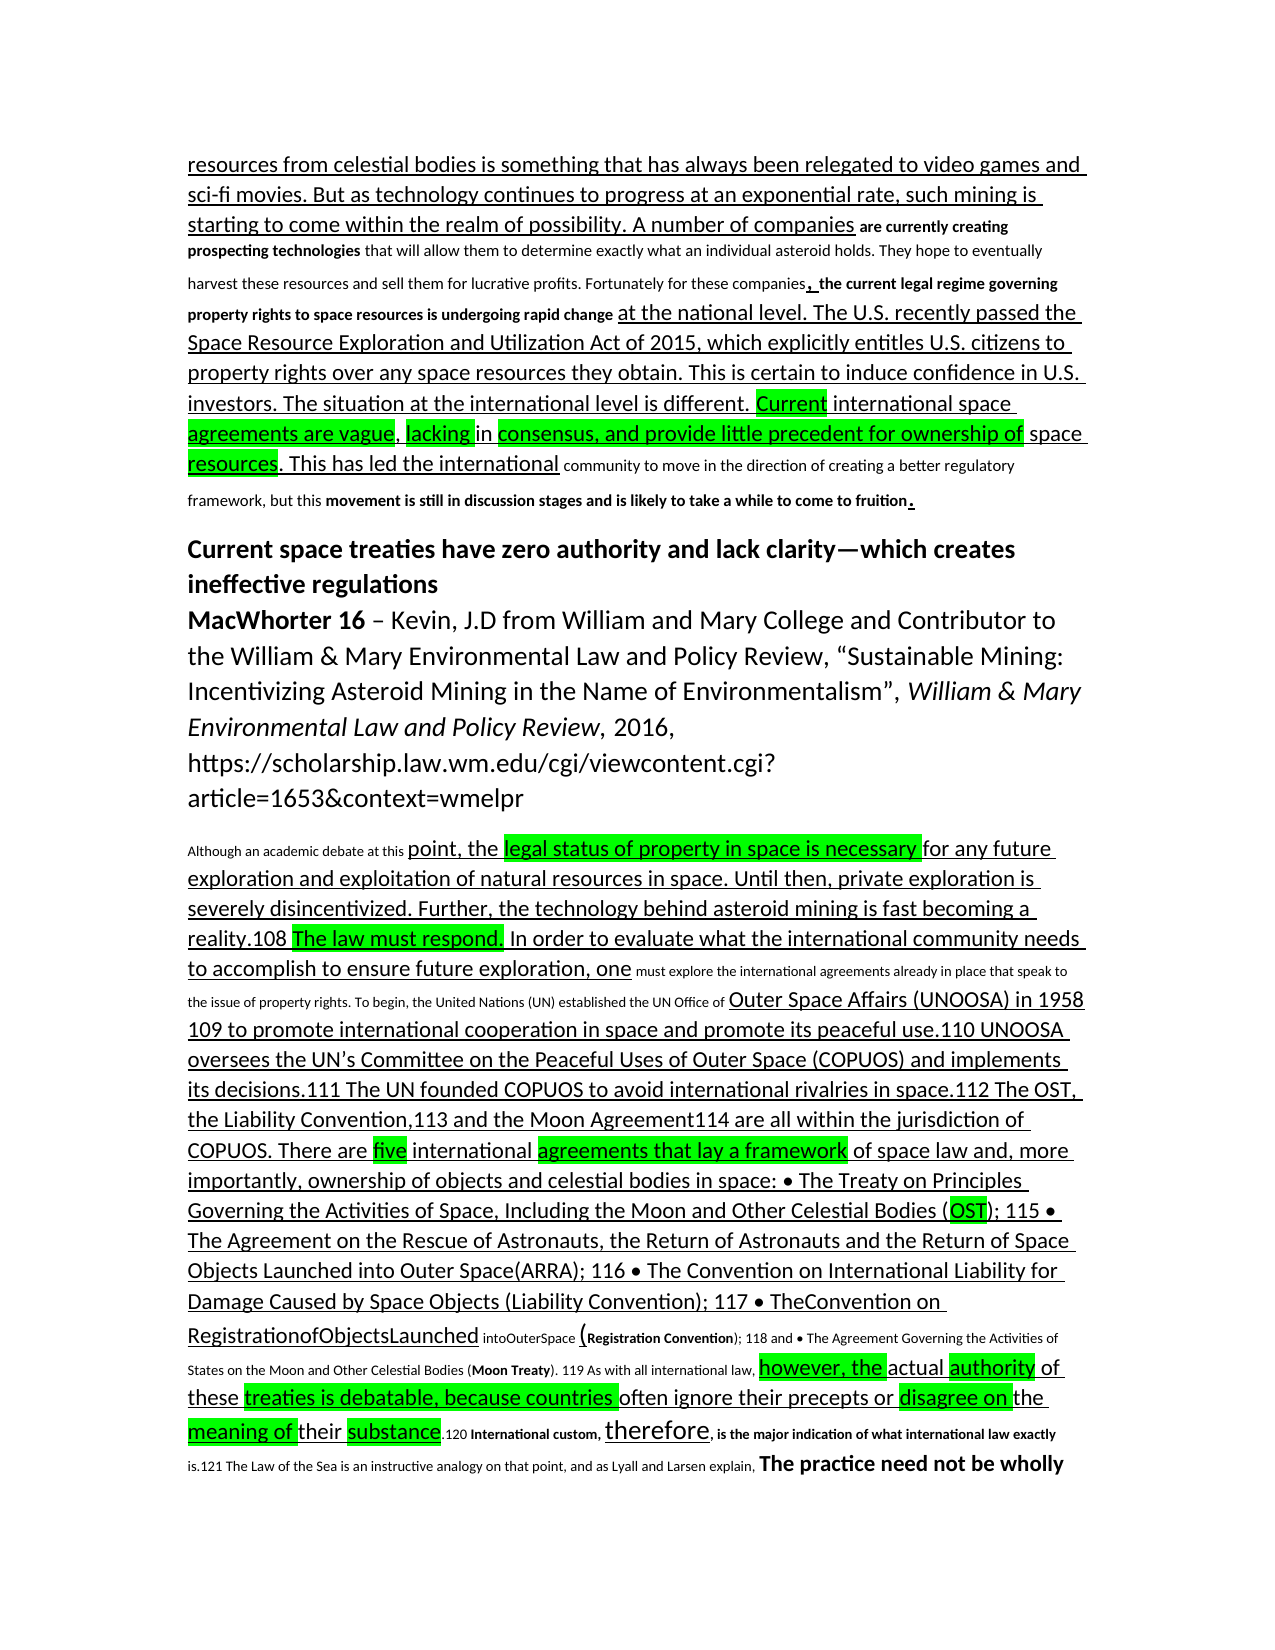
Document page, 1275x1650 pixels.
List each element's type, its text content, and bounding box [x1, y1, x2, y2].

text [187, 175, 1087, 443]
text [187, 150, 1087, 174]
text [187, 834, 1087, 1477]
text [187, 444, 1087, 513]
text MacWhorter 16 – Kevin, J.D from William and Mary College and Contributor to the William & Mary Environmental Law and Policy Review, “Sustainable Mining: Incentivizing Asteroid Mining in the Name of Environmentalism”, William & Mary Environmental Law and Policy Review, 2016, https://scholarship.law.wm.edu/cgi/viewcontent.cgi?article=1653&context=wmelpr [187, 603, 1087, 814]
subtitle Current space treaties have zero authority and lack clarity—which creates ineffective regulations [187, 532, 1087, 601]
